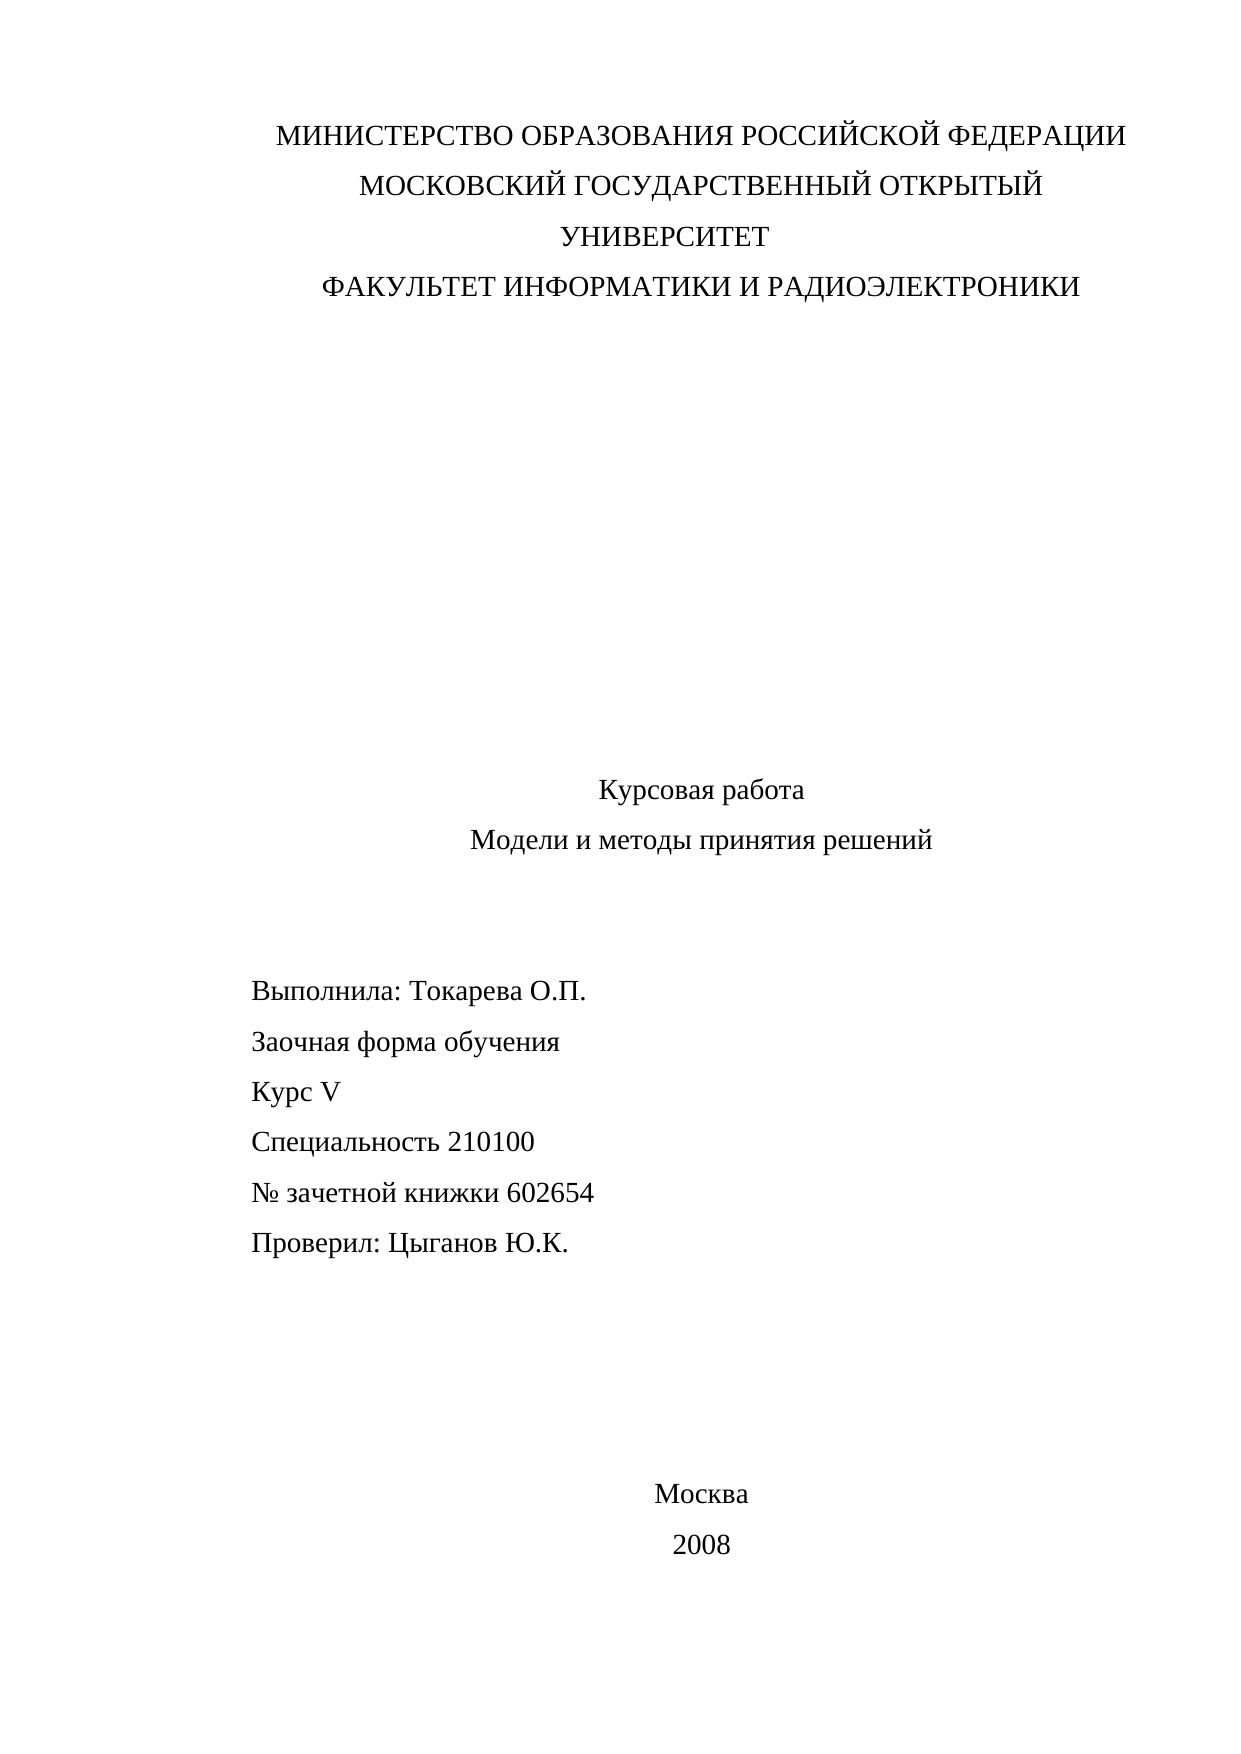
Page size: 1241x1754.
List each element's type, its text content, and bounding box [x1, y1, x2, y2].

text МОСКОВСКИЙ ГОСУДАРСТВЕННЫЙ ОТКРЫТЫЙ УНИВЕРСИТЕТ [177, 168, 1152, 252]
text 2008 [177, 1527, 1152, 1560]
subtitle Выполнила: Токарева О.П. [177, 973, 1152, 1007]
text ФАКУЛЬТЕТ ИНФОРМАТИКИ И РАДИОЭЛЕКТРОНИКИ [177, 269, 1152, 303]
subtitle № зачетной книжки 602654 [177, 1175, 1152, 1208]
text Модели и методы принятия решений [177, 822, 1152, 856]
text МИНИСТЕРСТВО ОБРАЗОВАНИЯ РОССИЙСКОЙ ФЕДЕРАЦИИ [177, 118, 1152, 152]
subtitle Специальность 210100 [177, 1124, 1152, 1158]
text Москва [177, 1477, 1152, 1510]
subtitle Курс V [177, 1074, 1152, 1108]
subtitle Проверил: Цыганов Ю.К. [177, 1225, 1152, 1258]
text Курсовая работа [177, 772, 1152, 806]
subtitle Заочная форма обучения [177, 1024, 1152, 1057]
